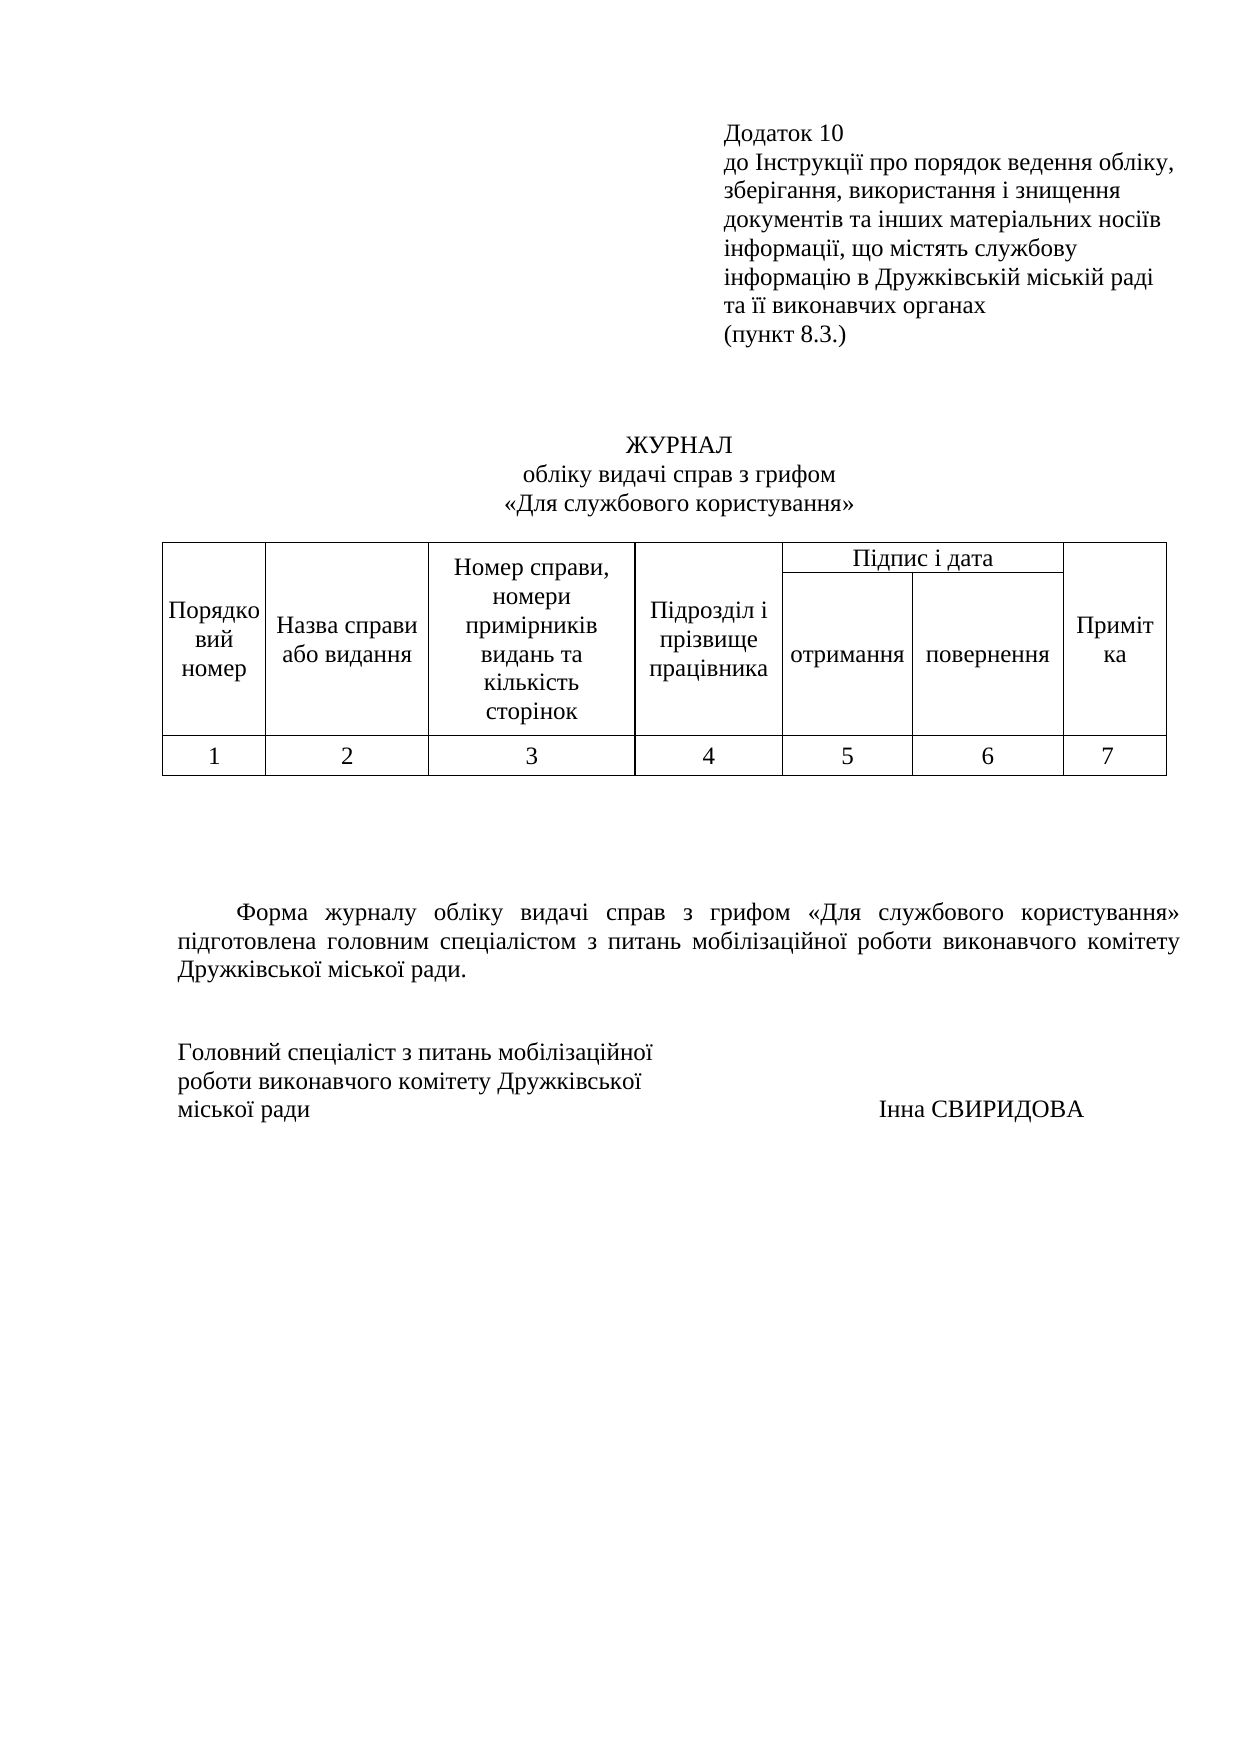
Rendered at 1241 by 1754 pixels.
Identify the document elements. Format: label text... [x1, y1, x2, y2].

text Додаток 10 [177, 118, 1181, 147]
table_cell 6 [913, 736, 1063, 775]
table_header Порядковий номер [163, 543, 265, 734]
text (пункт 8.3.) [177, 319, 1181, 348]
table_header Номер справи, номери примірників видань та кількість сторінок [429, 543, 634, 734]
text ЖУРНАЛ обліку видачі справ з грифом «Для службового користування» [177, 431, 1181, 517]
table_cell 2 [266, 736, 428, 775]
text до Інструкції про порядок ведення обліку, [177, 147, 1181, 176]
table_cell отримання [783, 573, 912, 734]
text Форма журналу обліку видачі справ з грифом «Для службового користування» підготовлена головним спеціалістом з питань мобілізаційної роботи виконавчого комітету Дружківської міської ради. [177, 897, 1181, 983]
text міської ради Інна СВИРИДОВА [177, 1094, 1181, 1123]
table_header Приміт ка [1064, 543, 1166, 734]
table_header Підпис і дата [783, 543, 1063, 572]
table_cell 3 [429, 736, 634, 775]
text роботи виконавчого комітету Дружківської [177, 1066, 1181, 1094]
table_cell 5 [783, 736, 912, 775]
table_cell 4 [636, 736, 782, 775]
table_header Назва справи або видання [266, 543, 428, 734]
table_cell 1 [163, 736, 265, 775]
text та її виконавчих органах [177, 291, 1181, 319]
table_cell 7 [1064, 736, 1166, 775]
text документів та інших матеріальних носіїв [177, 204, 1181, 233]
table_cell повернення [913, 573, 1063, 734]
text інформації, що містять службову [177, 233, 1181, 262]
text інформацію в Дружківській міській раді [177, 262, 1181, 291]
table_header Підрозділ і прізвище працівника [636, 543, 782, 734]
text зберігання, використання і знищення [177, 176, 1181, 204]
text Головний спеціаліст з питань мобілізаційної [177, 1037, 1181, 1066]
